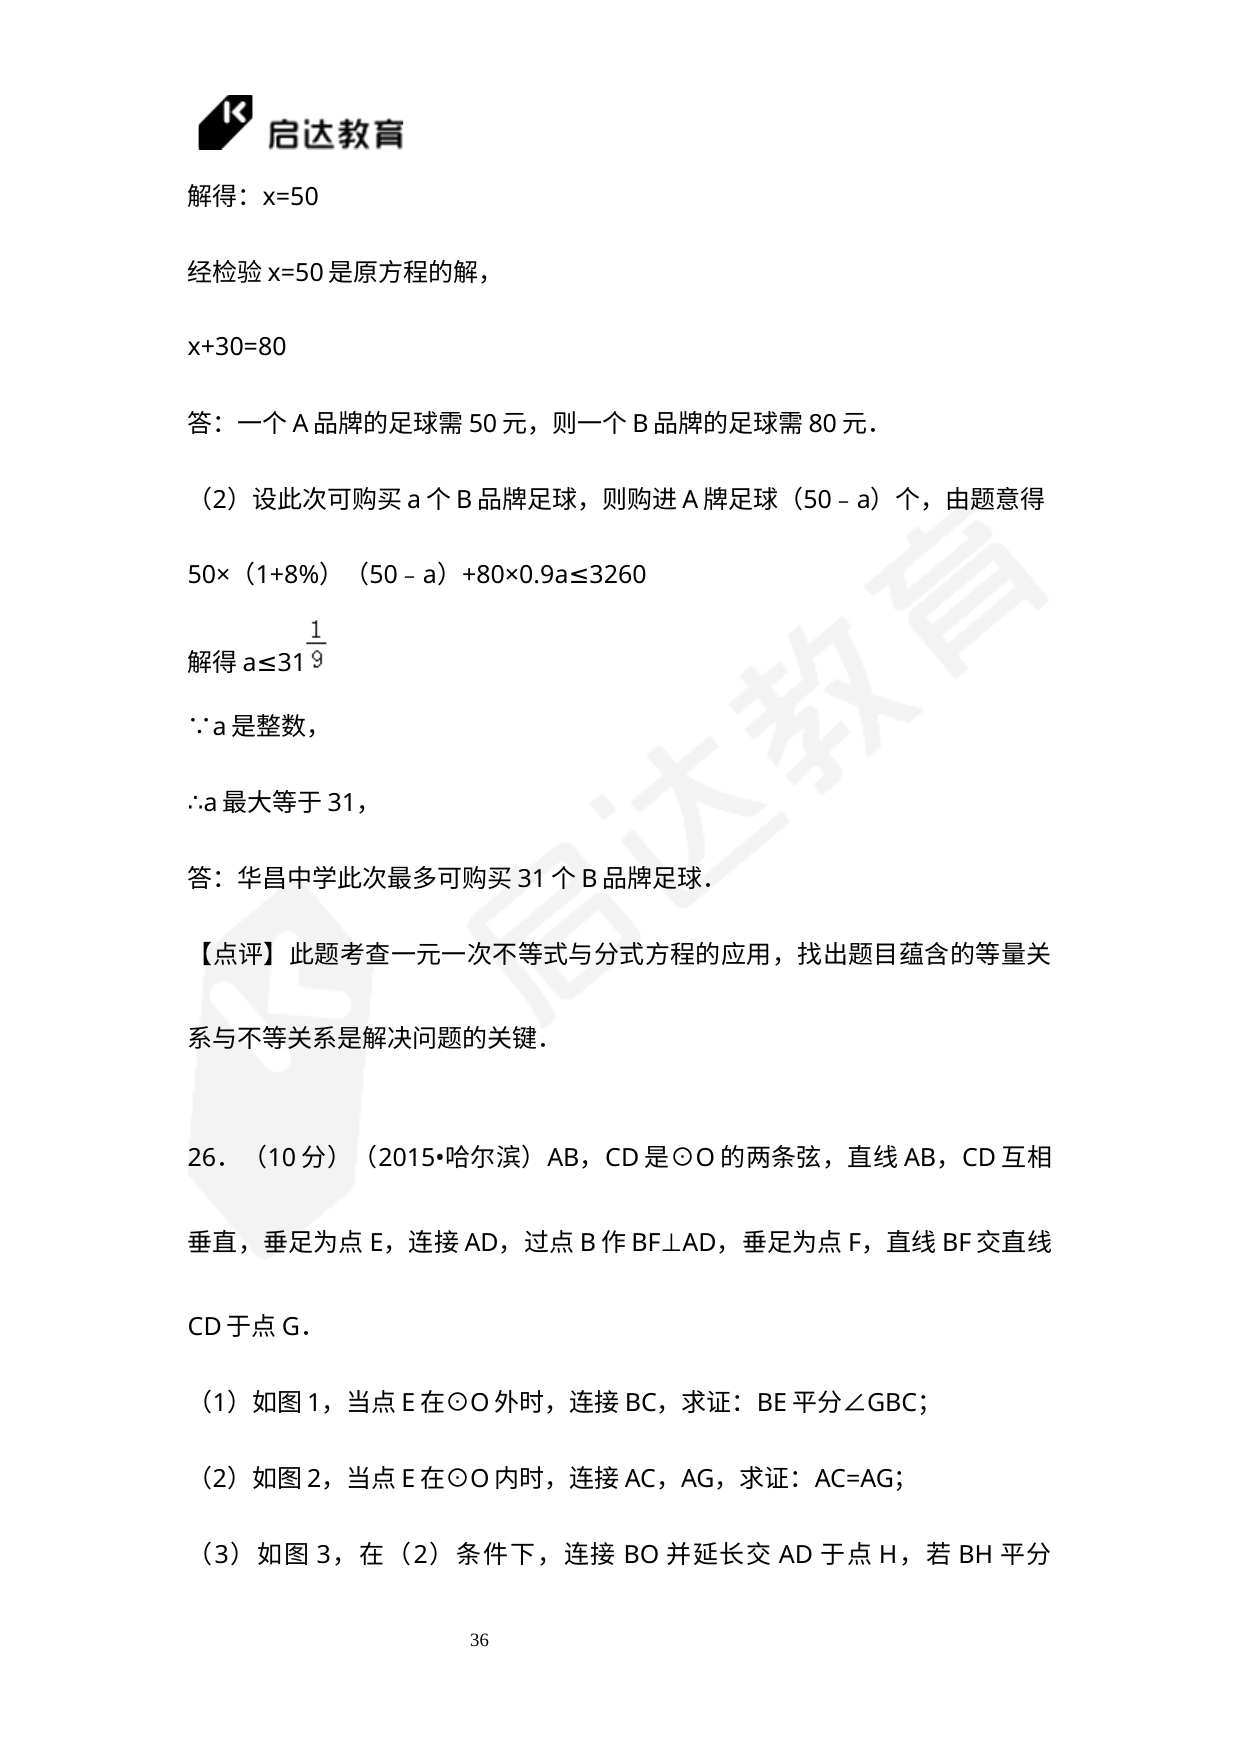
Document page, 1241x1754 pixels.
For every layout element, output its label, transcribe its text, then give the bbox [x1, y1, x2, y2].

text ∴a最大等于31， [187, 768, 1053, 833]
text 解得a≤31 [187, 616, 1053, 681]
text （3）如图3，在（2）条件下，连接BO并延长交AD于点H，若BH平分∠ABF，AG=4，tan∠D=，求线段AH的长． [187, 1520, 1053, 1585]
picture [306, 616, 327, 671]
text 经检验x=50是原方程的解， [187, 238, 1053, 303]
text （2）如图2，当点E在⊙O内时，连接AC，AG，求证：AC=AG； [187, 1444, 1053, 1509]
picture [198, 95, 404, 150]
text x+30=80 [187, 314, 1053, 379]
text 答：华昌中学此次最多可购买31个B品牌足球． [187, 844, 1053, 909]
text 解得：x=50 [187, 162, 1053, 227]
text 26．（10分）（2015•哈尔滨）AB，CD是⊙O的两条弦，直线AB，CD互相垂直，垂足为点E，连接AD，过点B作BF⊥AD，垂足为点F，直线BF交直线CD于点G． [187, 1123, 1053, 1357]
text ∵a是整数， [187, 692, 1053, 757]
text 50×（1+8%）（50﹣a）+80×0.9a≤3260 [187, 541, 1053, 606]
text 【点评】此题考查一元一次不等式与分式方程的应用，找出题目蕴含的等量关系与不等关系是解决问题的关键． [187, 920, 1053, 1069]
text （2）设此次可购买a个B品牌足球，则购进A牌足球（50﹣a）个，由题意得 [187, 465, 1053, 530]
text （1）如图1，当点E在⊙O外时，连接BC，求证：BE平分∠GBC； [187, 1368, 1053, 1433]
text 答：一个A品牌的足球需50元，则一个B品牌的足球需80元． [187, 389, 1053, 454]
